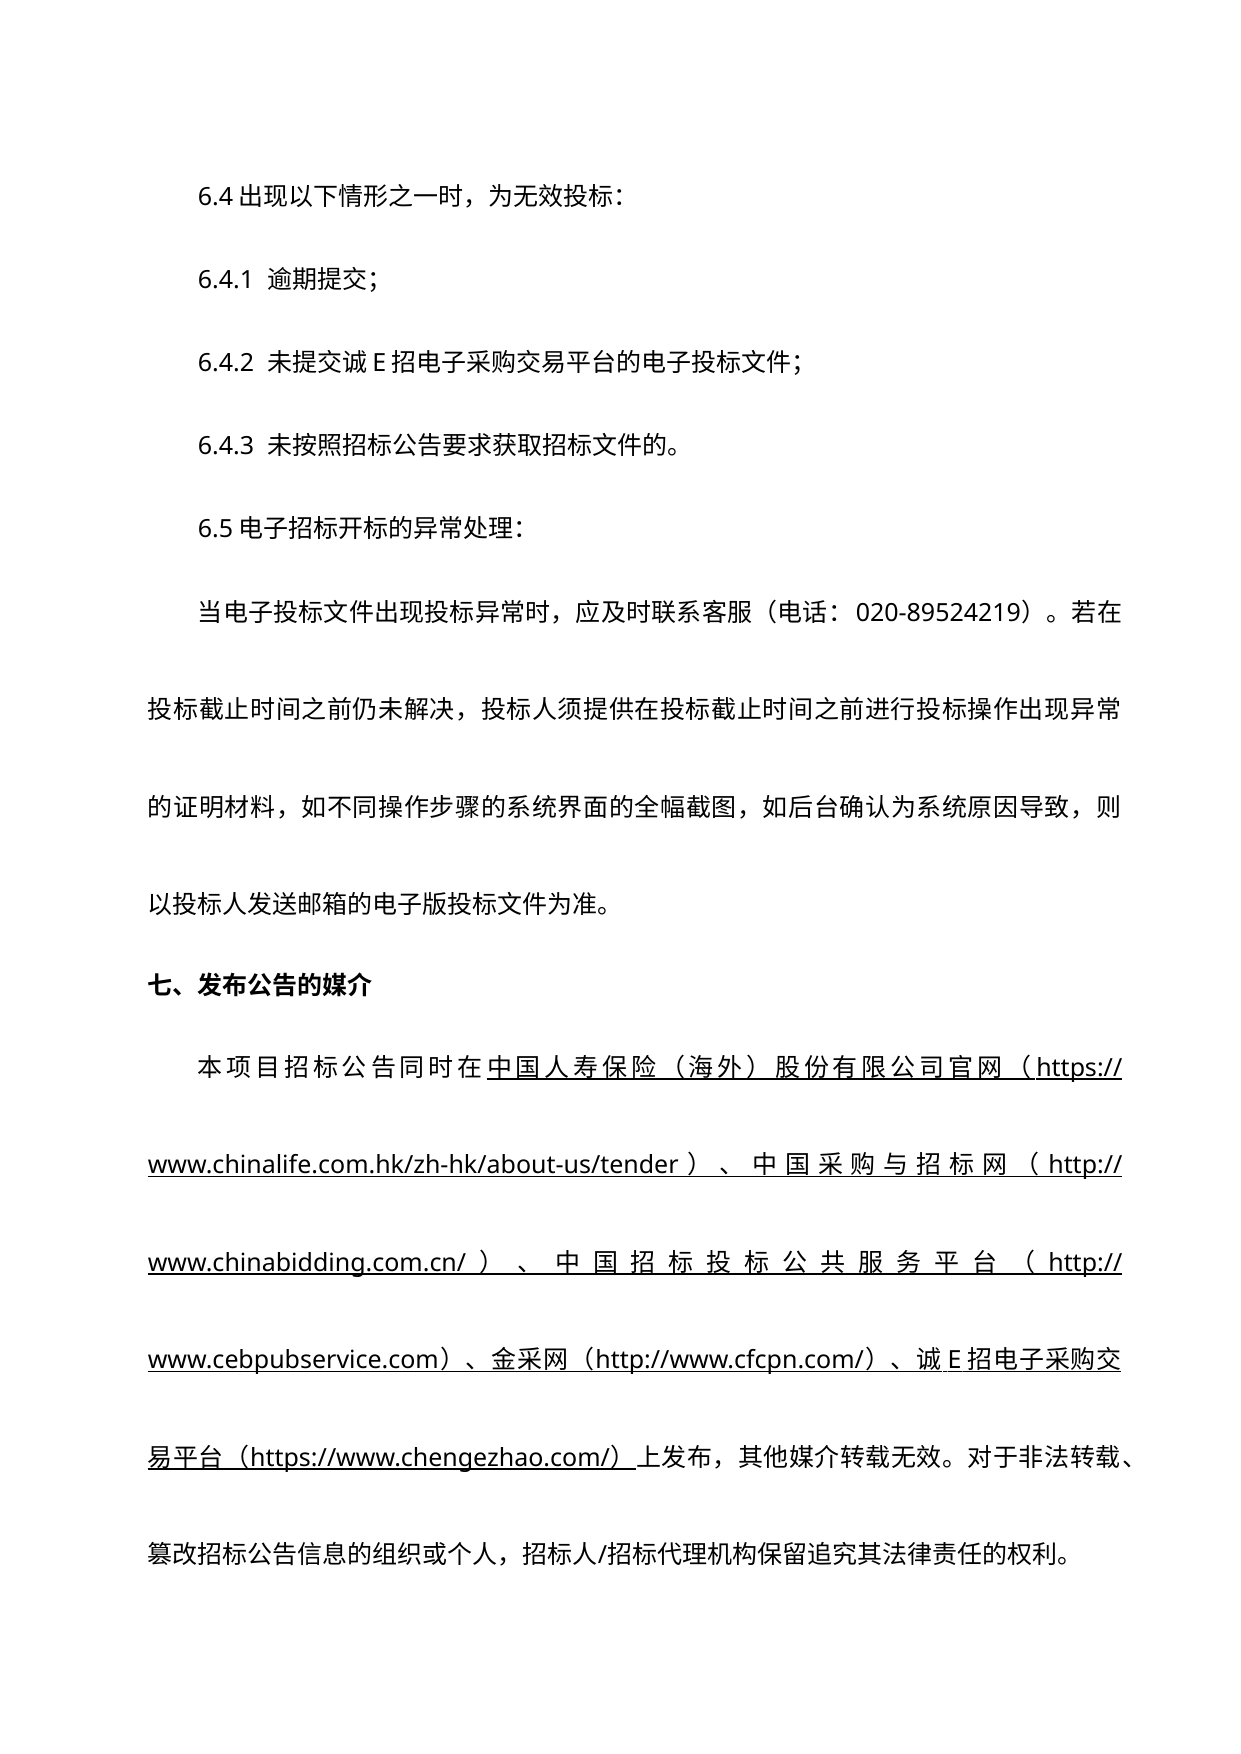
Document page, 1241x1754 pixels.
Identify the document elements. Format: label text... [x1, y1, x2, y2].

text 本项目招标公告同时在中国人寿保险（海外）股份有限公司官网（https://www.chinalife.com.hk/zh-hk/about-us/tender）、中国采购与招标网（http://www.chinabidding.com.cn/）、中国招标投标公共服务平台（http://www.cebpubservice.com）、金采网（http://www.cfcpn.com/）、诚E招电子采购交易平台（https://www.chengezhao.com/）上发布，其他媒介转载无效。对于非法转载、篡改招标公告信息的组织或个人，招标人/招标代理机构保留追究其法律责任的权利。 [148, 1275, 1122, 1585]
text 6.4.1 逾期提交； [148, 245, 1122, 310]
text 6.4.3 未按照招标公告要求获取招标文件的。 [148, 411, 1122, 476]
text 6.4.2 未提交诚E招电子采购交易平台的电子投标文件； [148, 328, 1122, 393]
text 当电子投标文件出现投标异常时，应及时联系客服（电话：020-89524219）。若在投标截止时间之前仍未解决，投标人须提供在投标截止时间之前进行投标操作出现异常的证明材料，如不同操作步骤的系统界面的全幅截图，如后台确认为系统原因导致，则以投标人发送邮箱的电子版投标文件为准。 [148, 578, 1122, 935]
text 本项目招标公告同时在中国人寿保险（海外）股份有限公司官网（https://www.chinalife.com.hk/zh-hk/about-us/tender）、中国采购与招标网（http://www.chinabidding.com.cn/）、中国招标投标公共服务平台（http://www.cebpubservice.com）、金采网（http://www.cfcpn.com/）、诚E招电子采购交易平台（https://www.chengezhao.com/）上发布，其他媒介转载无效。对于非法转载、篡改招标公告信息的组织或个人，招标人/招标代理机构保留追究其法律责任的权利。 [148, 1177, 1122, 1273]
text 七、发布公告的媒介 [148, 966, 1122, 1002]
text 本项目招标公告同时在中国人寿保险（海外）股份有限公司官网（https://www.chinalife.com.hk/zh-hk/about-us/tender）、中国采购与招标网（http://www.chinabidding.com.cn/）、中国招标投标公共服务平台（http://www.cebpubservice.com）、金采网（http://www.cfcpn.com/）、诚E招电子采购交易平台（https://www.chengezhao.com/）上发布，其他媒介转载无效。对于非法转载、篡改招标公告信息的组织或个人，招标人/招标代理机构保留追究其法律责任的权利。 [148, 1033, 1122, 1176]
text 6.5电子招标开标的异常处理： [148, 494, 1122, 559]
text 6.4出现以下情形之一时，为无效投标： [148, 162, 1122, 227]
